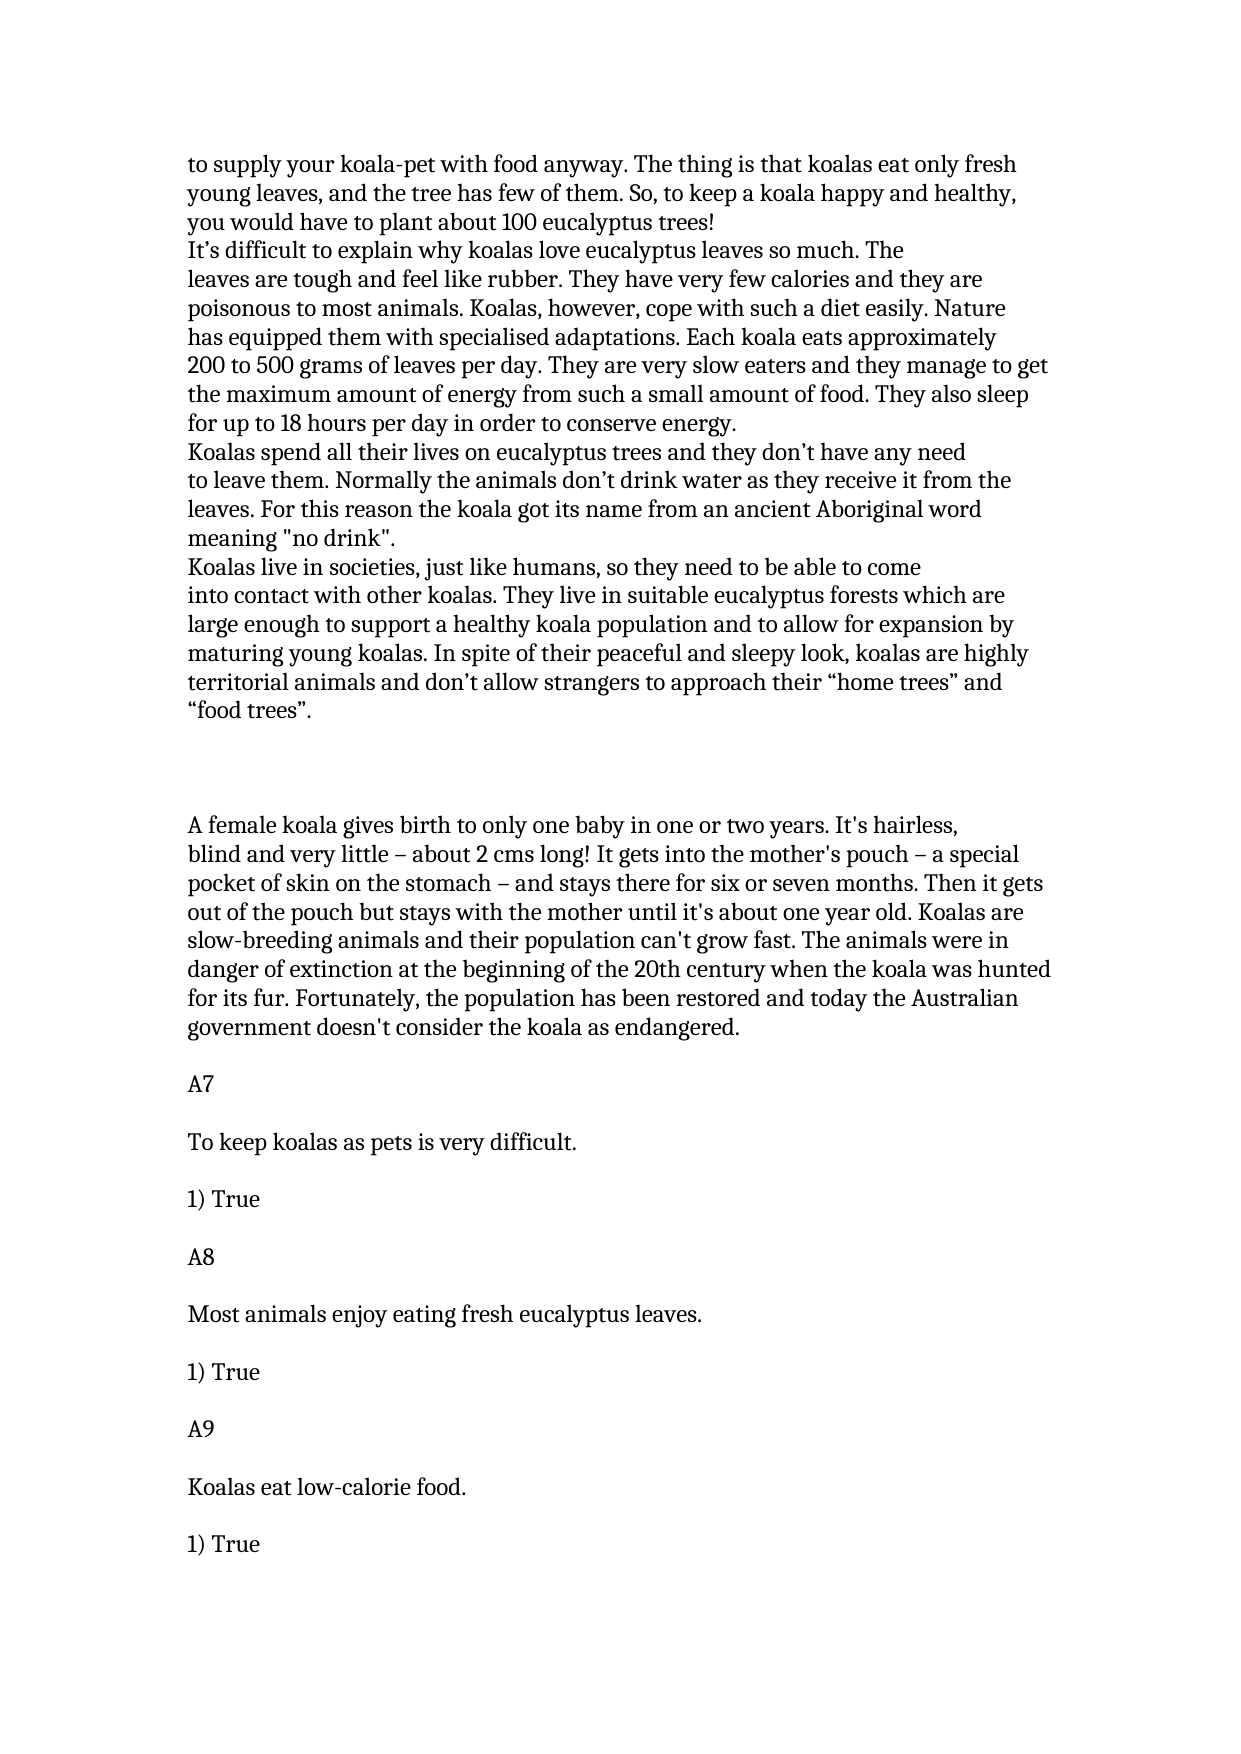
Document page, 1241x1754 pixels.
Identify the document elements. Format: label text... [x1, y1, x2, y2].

text Koalas eat low-calorie food. [187, 1472, 1053, 1501]
text 1) True [187, 1357, 1053, 1386]
text It’s difficult to explain why koalas love eucalyptus leaves so much. The [187, 236, 1053, 265]
text into contact with other koalas. They live in suitable eucalyptus forests which are [187, 581, 1053, 610]
text Koalas spend all their lives on eucalyptus trees and they don’t have any need [187, 437, 1053, 466]
text maturing young koalas. In spite of their peaceful and sleepy look, koalas are highly territorial animals and don’t allow strangers to approach their “home trees” and “food trees”. [187, 639, 1053, 725]
text leaves. For this reason the koala got its name from an ancient Aboriginal word [187, 495, 1053, 524]
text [187, 150, 1053, 236]
text To keep koalas as pets is very difficult. [187, 1127, 1053, 1156]
text A9 [187, 1415, 1053, 1444]
text A7 [187, 1070, 1053, 1099]
text A female koala gives birth to only one baby in one or two years. It's hairless, [187, 811, 1053, 840]
text leaves are tough and feel like rubber. They have very few calories and they are [187, 265, 1053, 294]
text Most animals enjoy eating fresh eucalyptus leaves. [187, 1300, 1053, 1329]
text A8 [187, 1242, 1053, 1271]
text meaning "no drink". [187, 524, 1053, 552]
text blind and very little – about 2 cms long! It gets into the mother's pouch – a special pocket of skin on the stomach – and stays there for six or seven months. Then it gets out of the pouch but stays with the mother until it's about one year old. Koalas are slow-breeding animals and their population can't grow fast. The animals were in danger of extinction at the beginning of the 20th century when the koala was hunted for its fur. Fortunately, the population has been restored and today the Australian government doesn't consider the koala as endangered. [187, 840, 1053, 1041]
text 1) True [187, 1530, 1053, 1559]
text 1) True [187, 1185, 1053, 1214]
text Koalas live in societies, just like humans, so they need to be able to come [187, 552, 1053, 581]
text large enough to support a healthy koala population and to allow for expansion by [187, 610, 1053, 639]
text poisonous to most animals. Koalas, however, cope with such a diet easily. Nature [187, 294, 1053, 322]
text 200 to 500 grams of leaves per day. They are very slow eaters and they manage to get the maximum amount of energy from such a small amount of food. They also sleep for up to 18 hours per day in order to conserve energy. [187, 351, 1053, 437]
text has equipped them with specialised adaptations. Each koala eats approximately [187, 322, 1053, 351]
text to leave them. Normally the animals don’t drink water as they receive it from the [187, 466, 1053, 495]
